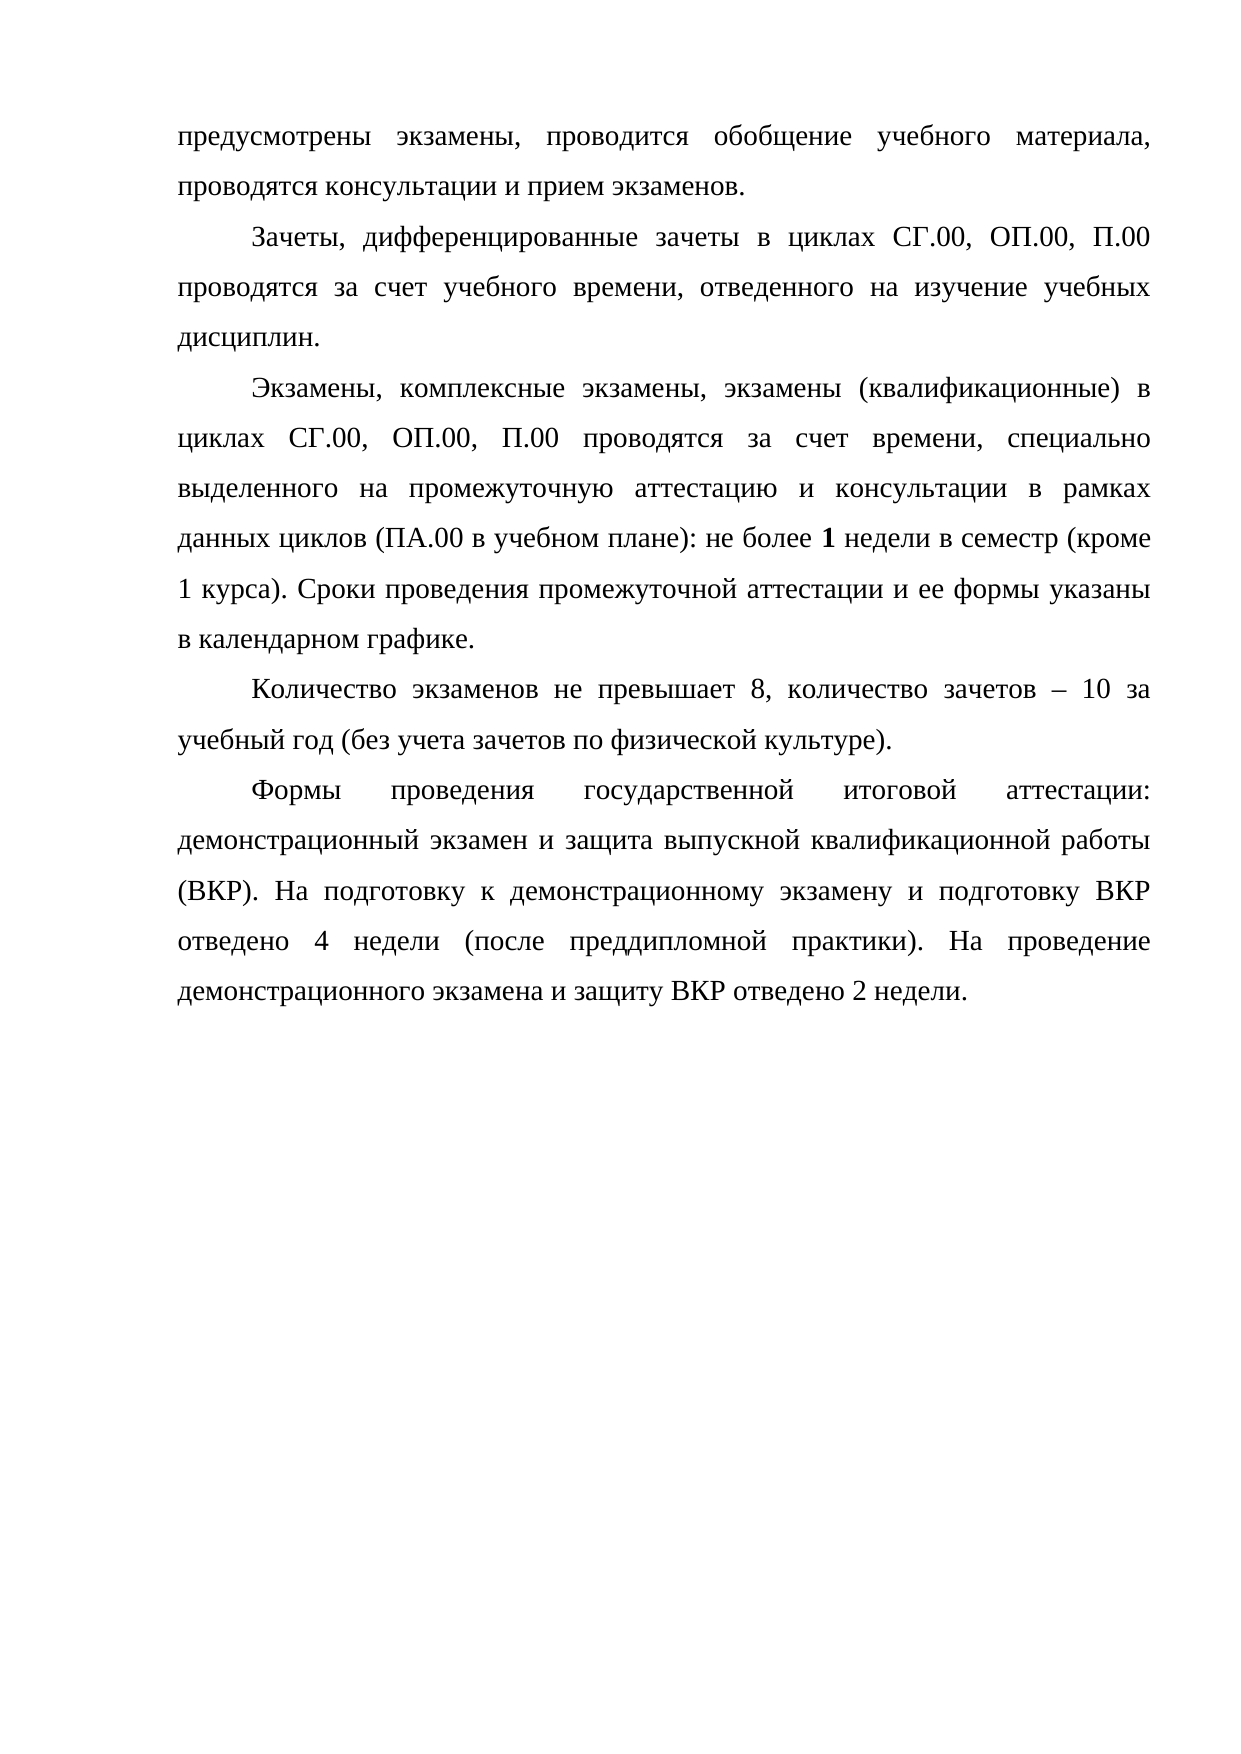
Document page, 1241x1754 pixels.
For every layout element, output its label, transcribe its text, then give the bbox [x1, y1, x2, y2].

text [177, 118, 1152, 202]
text Количество экзаменов не превышает 8, количество зачетов – 10 за учебный год (без учета зачетов по физической культуре). [177, 672, 1152, 755]
text Формы проведения государственной итоговой аттестации: демонстрационный экзамен и защита выпускной квалификационной работы (ВКР). На подготовку к демонстрационному экзамену и подготовку ВКР отведено 4 недели (после преддипломной практики). На проведение демонстрационного экзамена и защиту ВКР отведено 2 недели. [177, 772, 1152, 1007]
text Экзамены, комплексные экзамены, экзамены (квалификационные) в циклах СГ.00, ОП.00, П.00 проводятся за счет времени, специально выделенного на промежуточную аттестацию и консультации в рамках данных циклов (ПА.00 в учебном плане): не более 1 недели в семестр (кроме 1 курса). Сроки проведения промежуточной аттестации и ее формы указаны в календарном графике. [177, 370, 1152, 655]
text Зачеты, дифференцированные зачеты в циклах СГ.00, ОП.00, П.00 проводятся за счет учебного времени, отведенного на изучение учебных дисциплин. [177, 219, 1152, 353]
